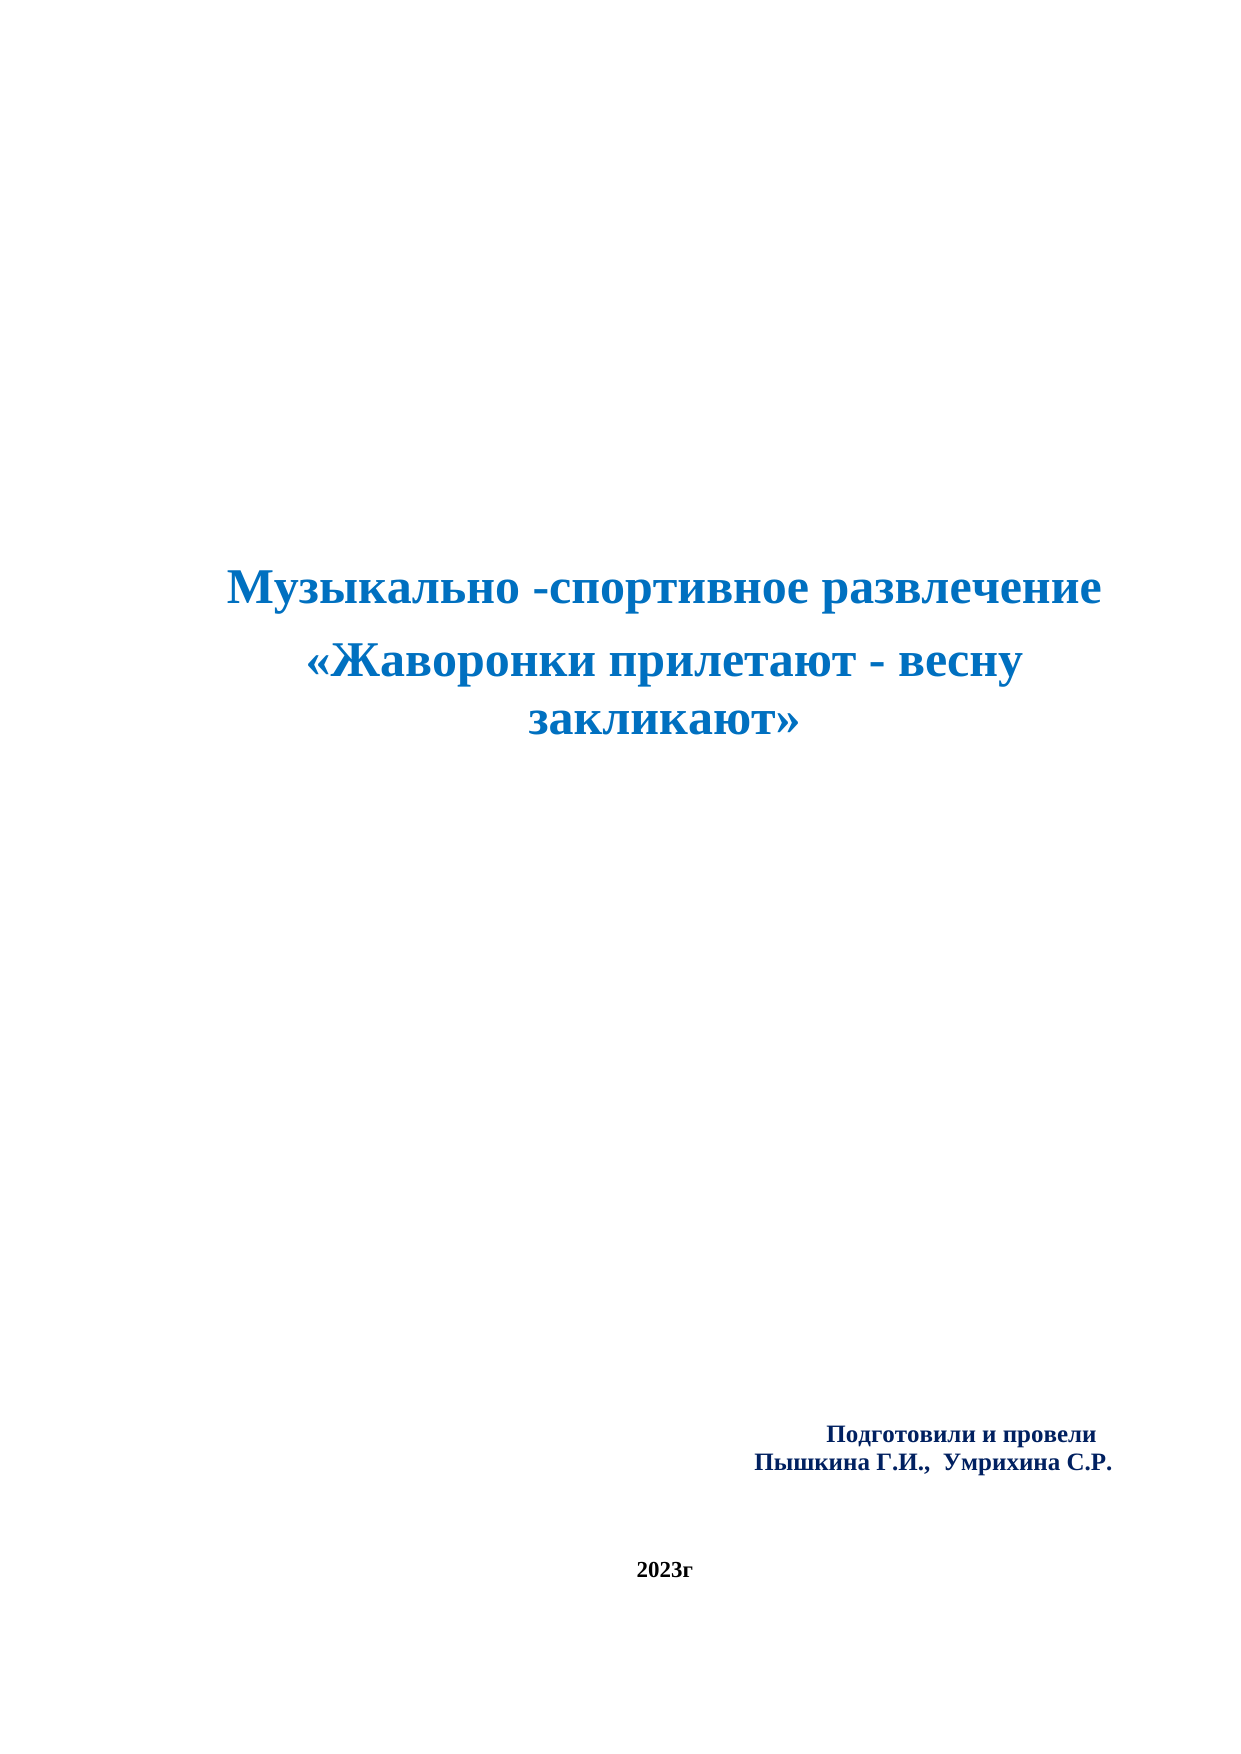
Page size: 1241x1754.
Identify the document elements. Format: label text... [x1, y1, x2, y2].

text Пышкина Г.И., Умрихина С.Р. [177, 1447, 1152, 1476]
text «Жаворонки прилетают - весну закликают» [177, 630, 1152, 745]
text Музыкально -спортивное развлечение [177, 557, 1152, 614]
text 2023г [177, 1549, 1152, 1582]
text Подготовили и провели [177, 1419, 1152, 1447]
